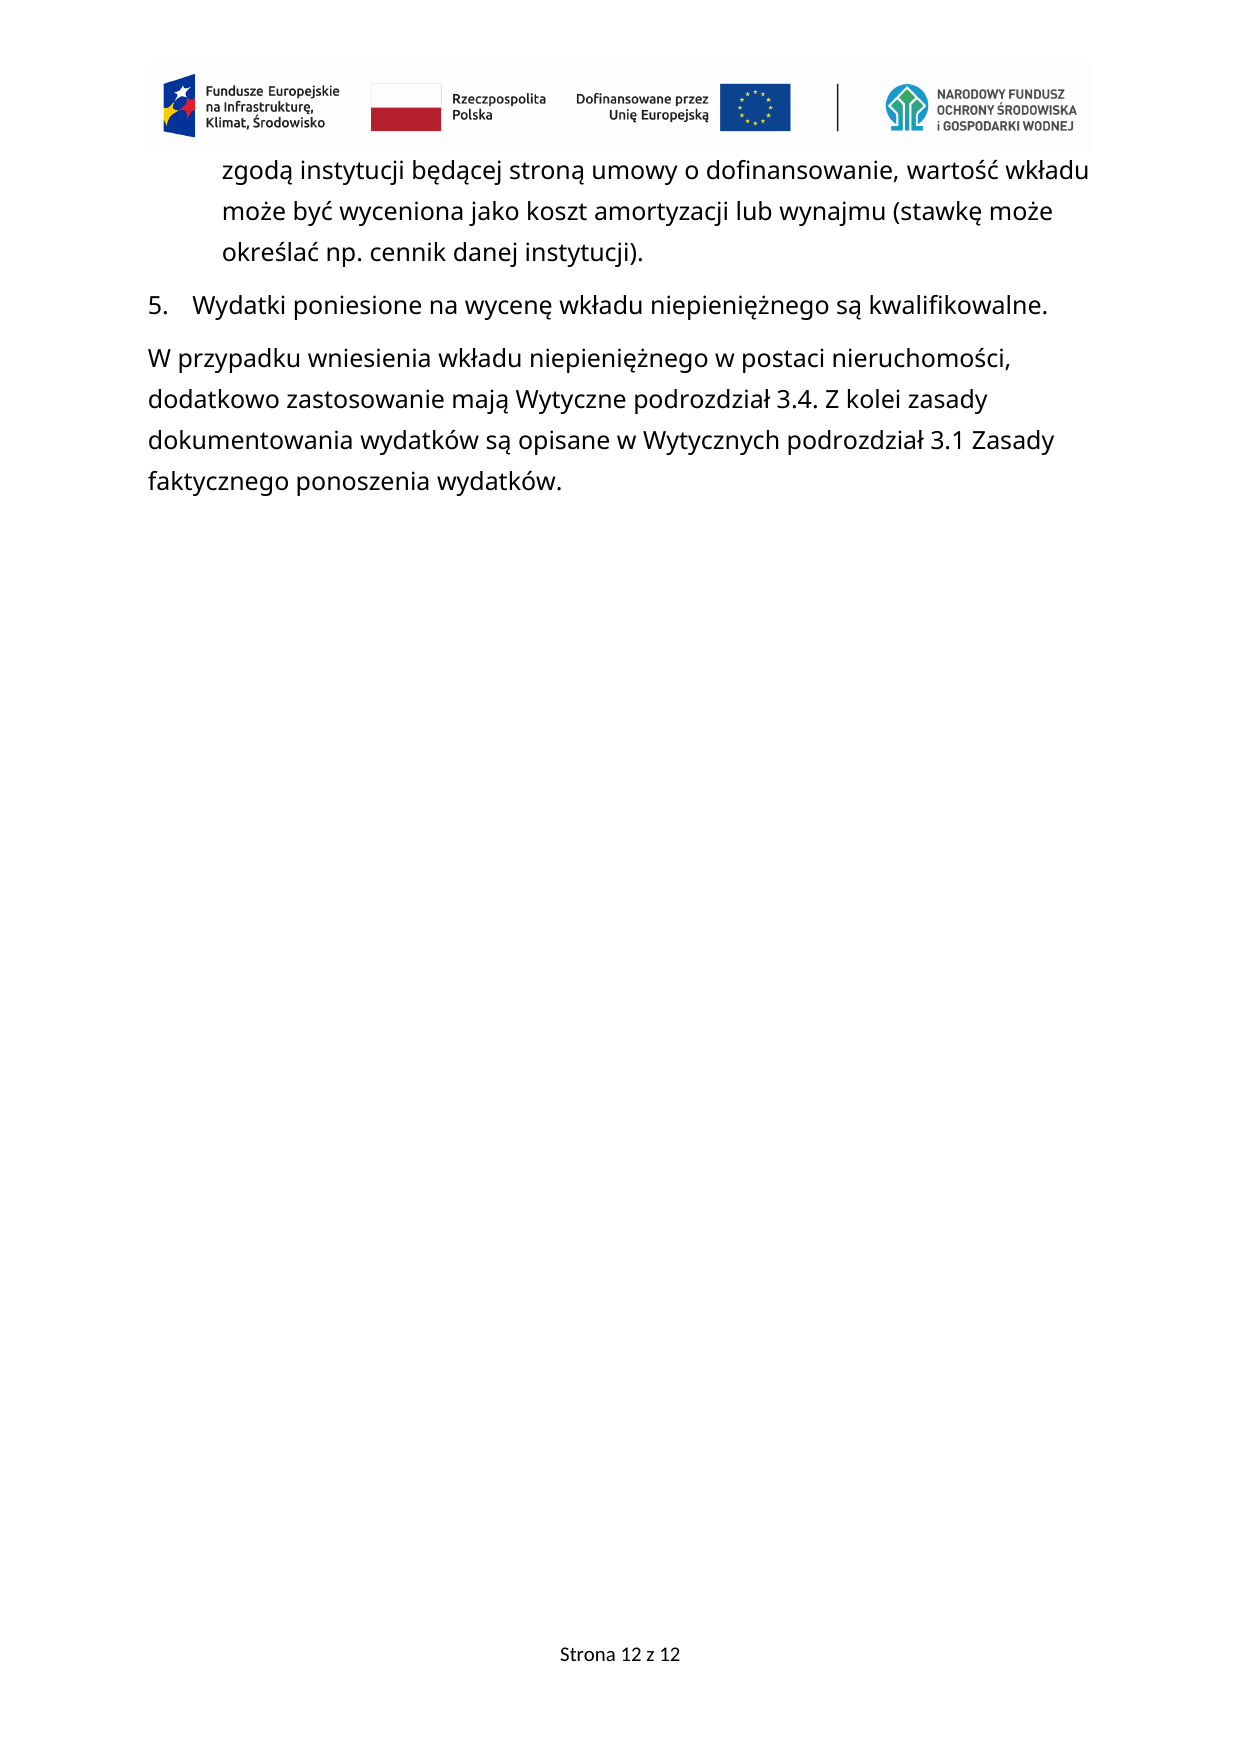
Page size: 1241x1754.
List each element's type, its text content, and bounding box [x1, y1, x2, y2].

text W przypadku wniesienia wkładu niepieniężnego w postaci nieruchomości, dodatkowo zastosowanie mają Wytyczne podrozdział 3.4. Z kolei zasady dokumentowania wydatków są opisane w Wytycznych podrozdział 3.1 Zasady faktycznego ponoszenia wydatków. [148, 341, 1093, 498]
list Wydatki poniesione na wycenę wkładu niepieniężnego są kwalifikowalne. [148, 288, 1093, 322]
picture [147, 59, 1093, 153]
